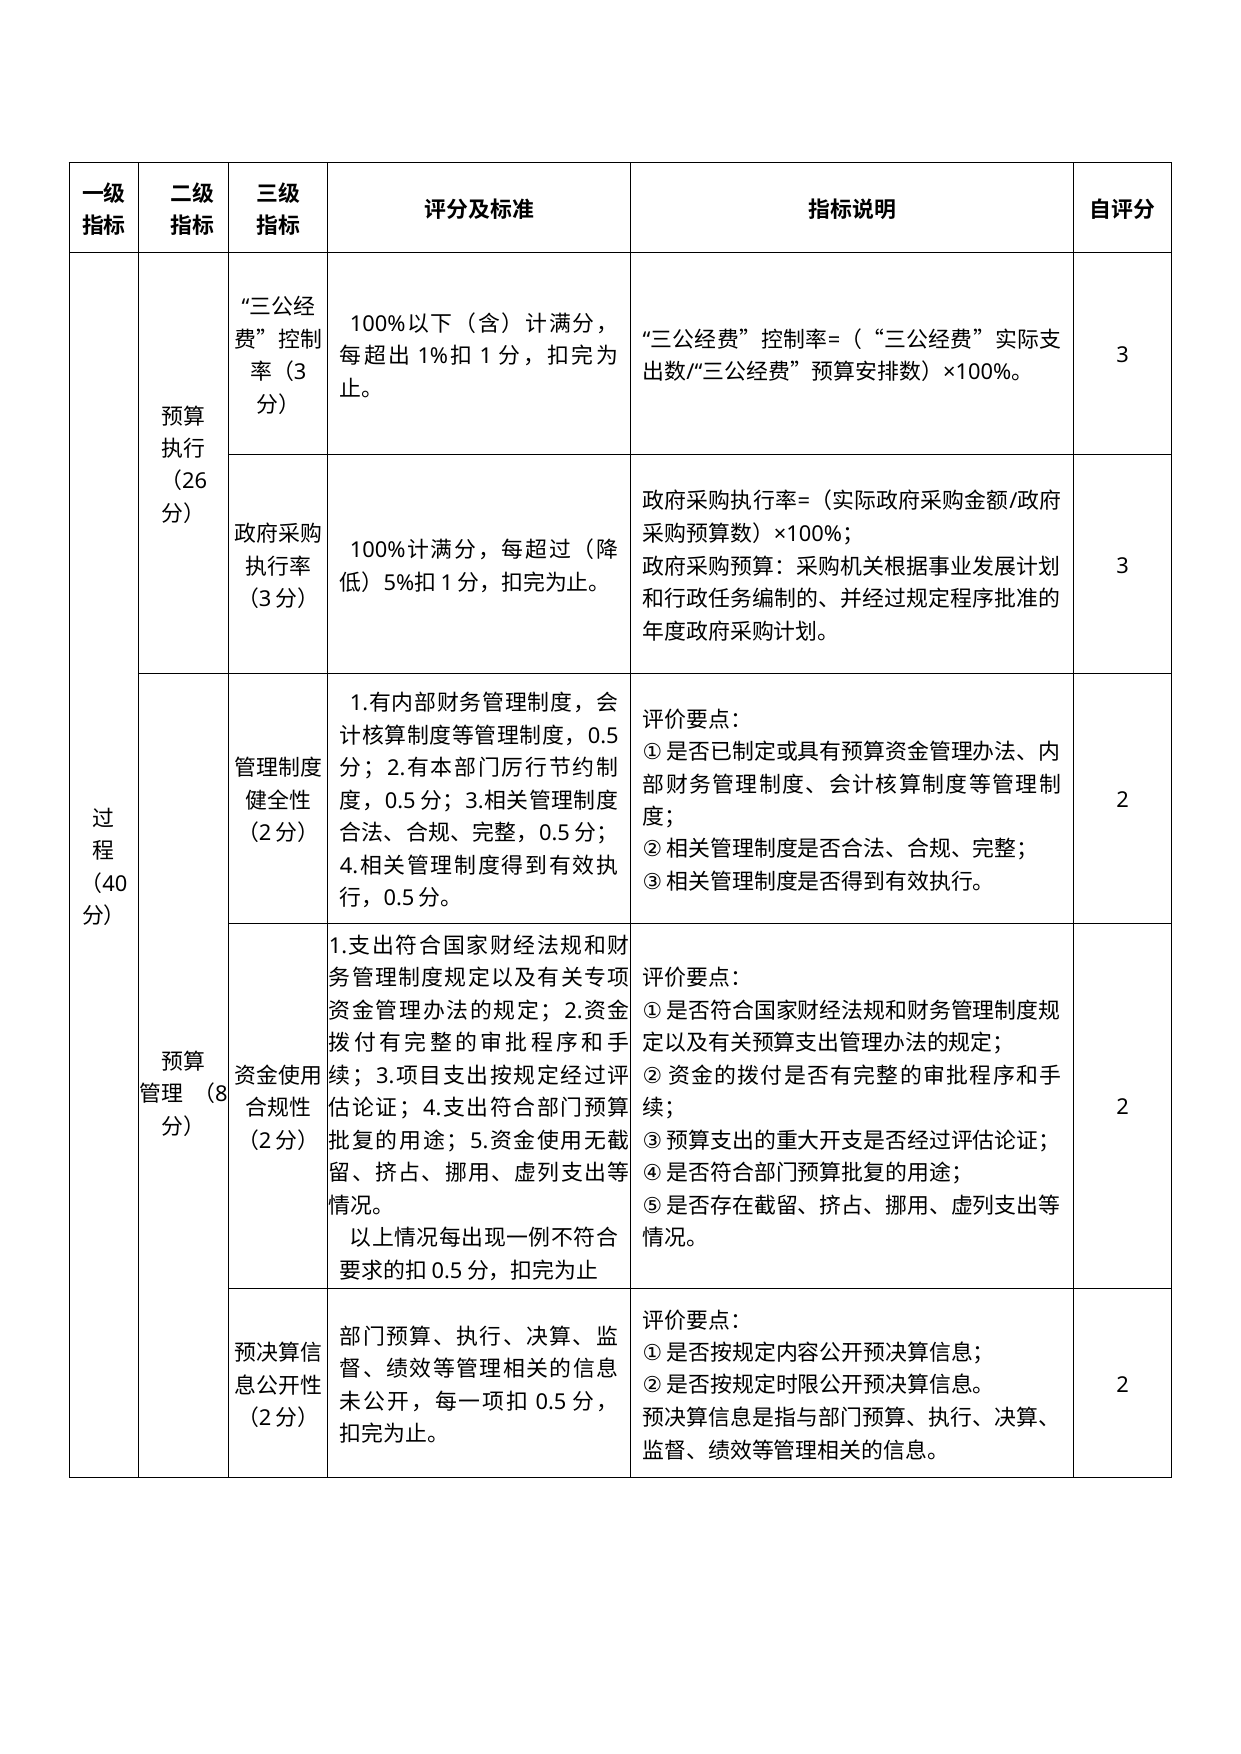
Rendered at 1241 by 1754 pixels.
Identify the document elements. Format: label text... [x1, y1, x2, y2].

table_cell “三公经费”控制率=（“三公经费”实际支出数/“三公经费”预算安排数）×100%。 [631, 253, 1073, 454]
table_cell 100%以下（含）计满分，每超出1%扣1分，扣完为止。 [328, 253, 630, 454]
table_cell 2 [1074, 674, 1171, 922]
table_cell 1.有内部财务管理制度，会计核算制度等管理制度，0.5分；2.有本部门厉行节约制度，0.5分；3.相关管理制度合法、合规、完整，0.5分；4.相关管理制度得到有效执行，0.5分。 [328, 674, 630, 922]
table_cell 2 [1074, 1289, 1171, 1477]
table_cell 100%计满分，每超过（降低）5%扣1分，扣完为止。 [328, 455, 630, 673]
table_cell 过 程 （40分） [70, 253, 138, 1477]
table_cell 预决算信 息公开性（2分） [229, 1289, 327, 1477]
table_cell 管理制度 健全性 （2分） [229, 674, 327, 922]
table_cell 2 [1074, 924, 1171, 1288]
table_cell 3 [1074, 253, 1171, 454]
table_cell 评价要点： ①是否已制定或具有预算资金管理办法、内部财务管理制度、会计核算制度等管理制度； ②相关管理制度是否合法、合规、完整； ③相关管理制度是否得到有效执行。 [631, 674, 1073, 922]
table_header 二级 指标 [139, 163, 228, 252]
table_cell 政府采购 执行率 （3分） [229, 455, 327, 673]
table_header 指标说明 [631, 163, 1073, 252]
table_cell 部门预算、执行、决算、监督、绩效等管理相关的信息未公开，每一项扣0.5分，扣完为止。 [328, 1289, 630, 1477]
table_cell 评价要点： ①是否符合国家财经法规和财务管理制度规定以及有关预算支出管理办法的规定； ②资金的拨付是否有完整的审批程序和手续； ③预算支出的重大开支是否经过评估论证； ④是否符合部门预算批复的用途； ⑤是否存在截留、挤占、挪用、虚列支出等情况。 [631, 924, 1073, 1288]
table_cell 3 [1074, 455, 1171, 673]
table_header 评分及标准 [328, 163, 630, 252]
table_cell “三公经费”控制率（3分） [229, 253, 327, 454]
table_cell 1.支出符合国家财经法规和财务管理制度规定以及有关专项资金管理办法的规定；2.资金拨付有完整的审批程序和手续；3.项目支出按规定经过评估论证；4.支出符合部门预算批复的用途；5.资金使用无截留、挤占、挪用、虚列支出等情况。 以上情况每出现一例不符合要求的扣0.5分，扣完为止 [328, 924, 630, 1288]
table_cell 政府采购执行率=（实际政府采购金额/政府采购预算数）×100%； 政府采购预算：采购机关根据事业发展计划和行政任务编制的、并经过规定程序批准的年度政府采购计划。 [631, 455, 1073, 673]
table_header 自评分 [1074, 163, 1171, 252]
table_header 三级 指标 [229, 163, 327, 252]
table_header 一级 指标 [70, 163, 138, 252]
table_cell 预算 管理 （8分） [139, 674, 228, 1477]
table_cell 资金使用 合规性 （2分） [229, 924, 327, 1288]
table_cell 预算 执行 （26分） [139, 253, 228, 673]
table_cell 评价要点： ①是否按规定内容公开预决算信息； ②是否按规定时限公开预决算信息。 预决算信息是指与部门预算、执行、决算、监督、绩效等管理相关的信息。 [631, 1289, 1073, 1477]
